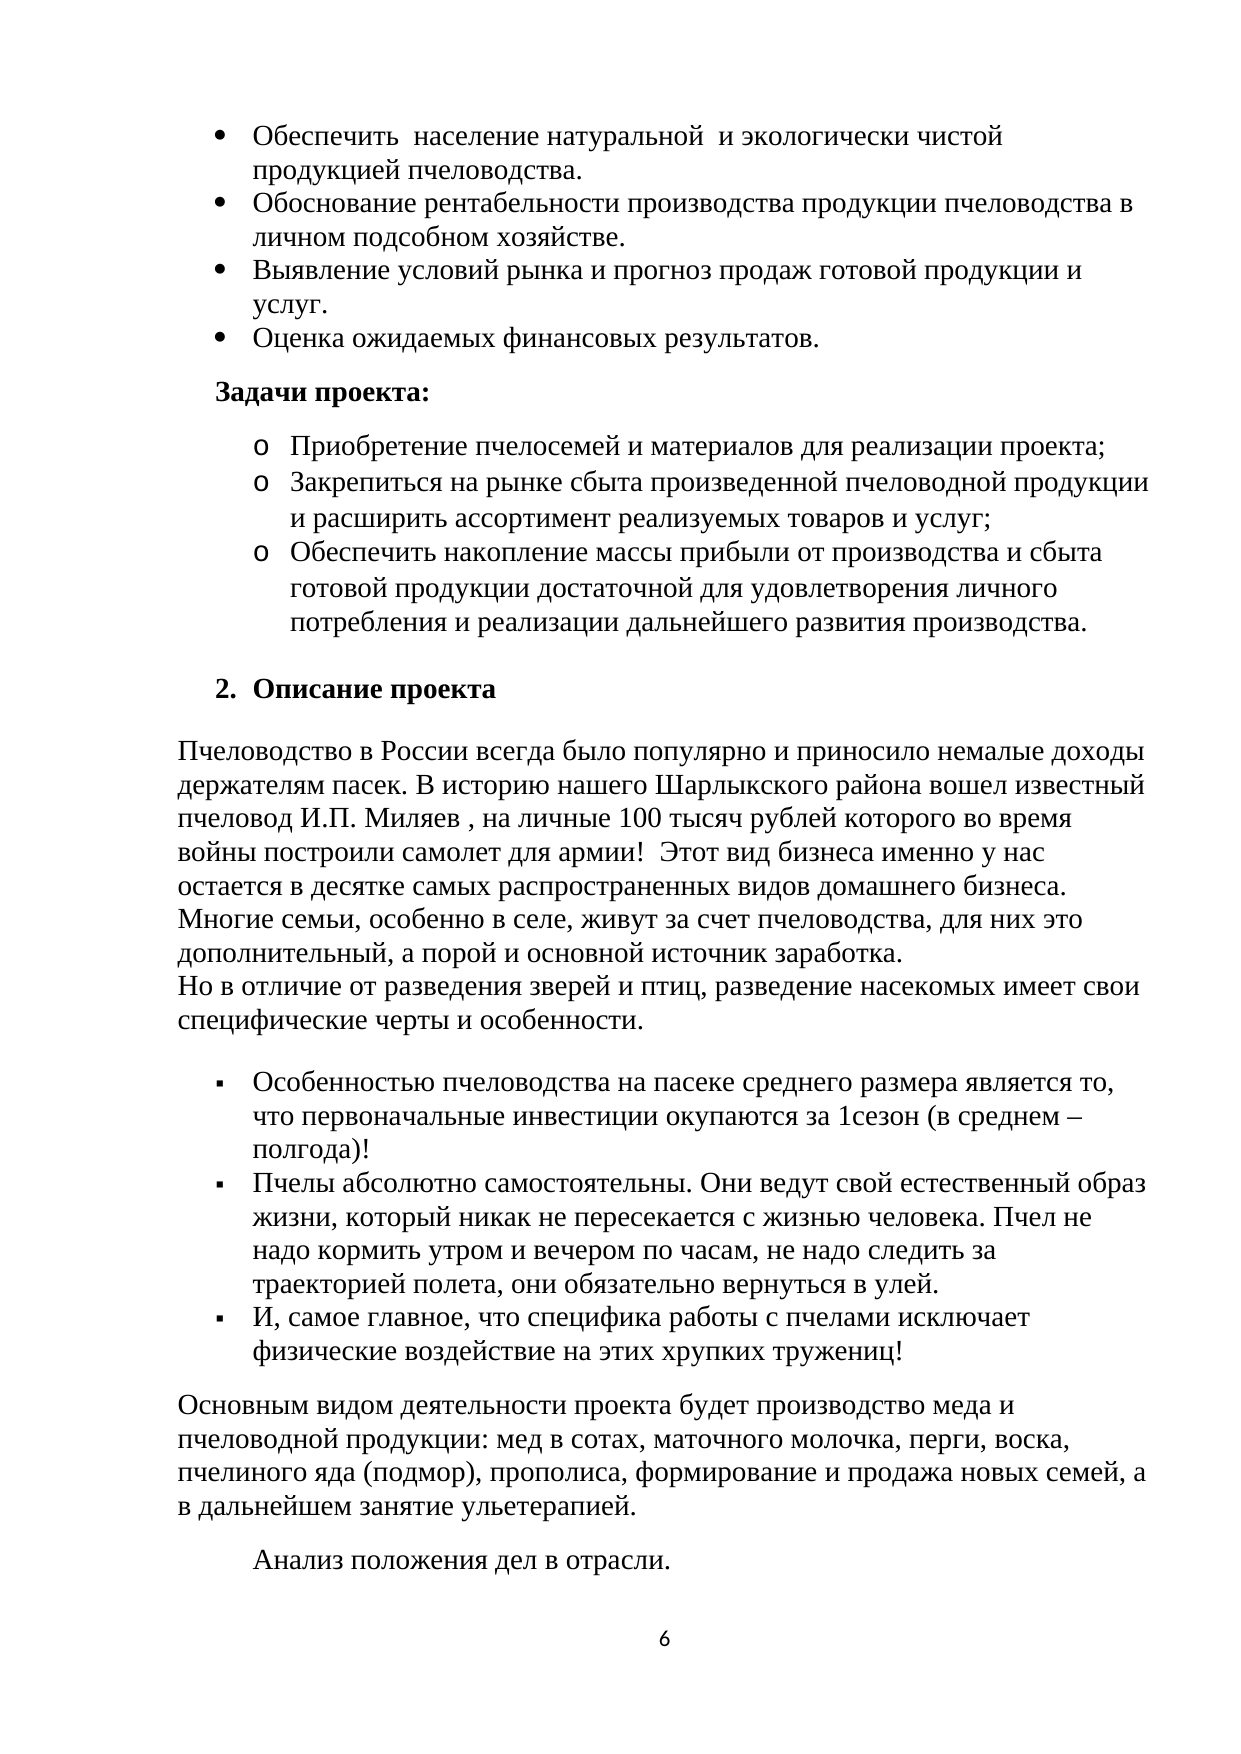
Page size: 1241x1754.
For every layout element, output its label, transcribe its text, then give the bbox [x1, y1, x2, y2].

list Особенностью пчеловодства на пасеке среднего размера является то, что первоначальные инвестиции окупаются за 1сезон (в среднем – полгода)! [215, 1064, 1152, 1165]
list Закрепиться на рынке сбыта произведенной пчеловодной продукции и расширить ассортимент реализуемых товаров и услуг; [252, 464, 1152, 534]
text Задачи проекта: [215, 374, 1152, 408]
text Основным видом деятельности проекта будет производство меда и пчеловодной продукции: мед в сотах, маточного молочка, перги, воска, пчелиного яда (подмор), прополиса, формирование и продажа новых семей, а в дальнейшем занятие ульетерапией. [177, 1387, 1152, 1521]
list Приобретение пчелосемей и материалов для реализации проекта; [252, 428, 1152, 464]
list Обеспечить накопление массы прибыли от производства и сбыта готовой продукции достаточной для удовлетворения личного потребления и реализации дальнейшего развития производства. [252, 534, 1152, 637]
list Выявление условий рынка и прогноз продаж готовой продукции и услуг. [215, 252, 1152, 320]
list Оценка ожидаемых финансовых результатов. [215, 320, 1152, 353]
list И, самое главное, что специфика работы с пчелами исключает физические воздействие на этих хрупких тружениц! [215, 1299, 1152, 1366]
text Пчеловодство в России всегда было популярно и приносило немалые доходы держателям пасек. В историю нашего Шарлыкского района вошел известный пчеловод И.П. Миляев , на личные 100 тысяч рублей которого во время войны построили самолет для армии! Этот вид бизнеса именно у нас остается в десятке самых распространенных видов домашнего бизнеса. Многие семьи, особенно в селе, живут за счет пчеловодства, для них это дополнительный, а порой и основной источник заработка. Но в отличие от разведения зверей и птиц, разведение насекомых имеет свои специфические черты и особенности. [177, 733, 1152, 1035]
list Обеспечить население натуральной и экологически чистой продукцией пчеловодства. [215, 118, 1152, 185]
list Пчелы абсолютно самостоятельны. Они ведут свой естественный образ жизни, который никак не пересекается с жизнью человека. Пчел не надо кормить утром и вечером по часам, не надо следить за траекторией полета, они обязательно вернуться в улей. [215, 1165, 1152, 1299]
list Обоснование рентабельности производства продукции пчеловодства в личном подсобном хозяйстве. [215, 185, 1152, 252]
list Анализ положения дел в отрасли. [252, 1542, 1152, 1576]
list Описание проекта [215, 671, 1152, 704]
